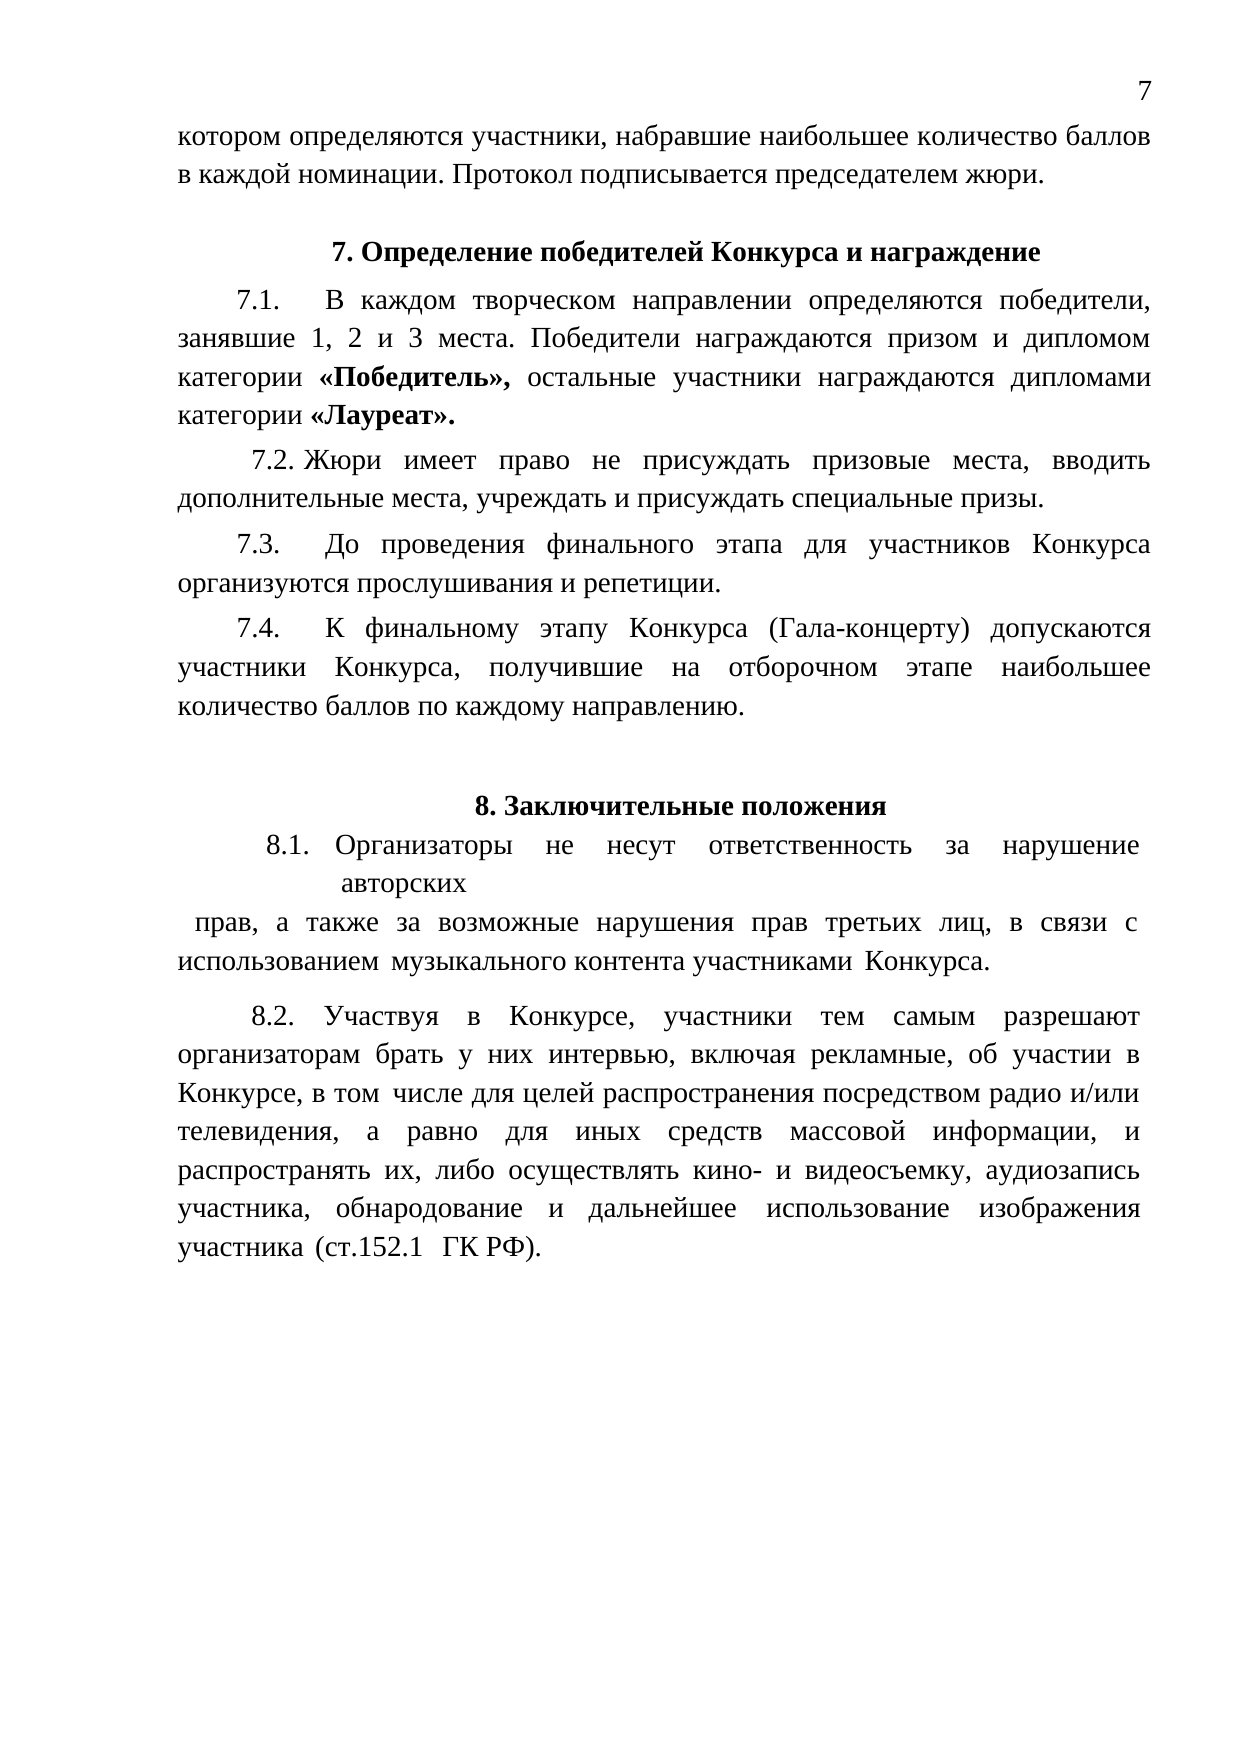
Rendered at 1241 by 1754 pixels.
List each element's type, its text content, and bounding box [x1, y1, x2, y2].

list 8. Заключительные положения [221, 788, 1141, 822]
list 8.2. Участвуя в Конкурсе, участники тем самым разрешают организаторам брать у них интервью, включая рекламные, об участии в Конкурсе, в том числе для целей распространения посредством радио и/или телевидения, а равно для иных средств массовой информации, и распространять их, либо осуществлять кино- и видеосъемку, аудиозапись участника, обнародование и дальнейшее использование изображения участника (ст.152.1 ГК РФ). [177, 998, 1141, 1263]
text 7. Определение победителей Конкурса и награждение [221, 234, 1152, 267]
list До проведения финального этапа для участников Конкурса организуются прослушивания и репетиции. [177, 526, 1152, 598]
text прав, а также за возможные нарушения прав третьих лиц, в связи с использованием музыкального контента участниками Конкурса. [177, 904, 1140, 976]
list Организаторы не несут ответственность за нарушение авторских [266, 827, 1140, 899]
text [177, 118, 1152, 190]
list К финальному этапу Конкурса (Гала-концерту) допускаются участники Конкурса, получившие на отборочном этапе наибольшее количество баллов по каждому направлению. [177, 611, 1152, 721]
list В каждом творческом направлении определяются победители, занявшие 1, 2 и 3 места. Победители награждаются призом и дипломом категории «Победитель», остальные участники награждаются дипломами категории «Лауреат». [177, 282, 1152, 431]
list Жюри имеет право не присуждать призовые места, вводить дополнительные места, учреждать и присуждать специальные призы. [177, 442, 1152, 514]
